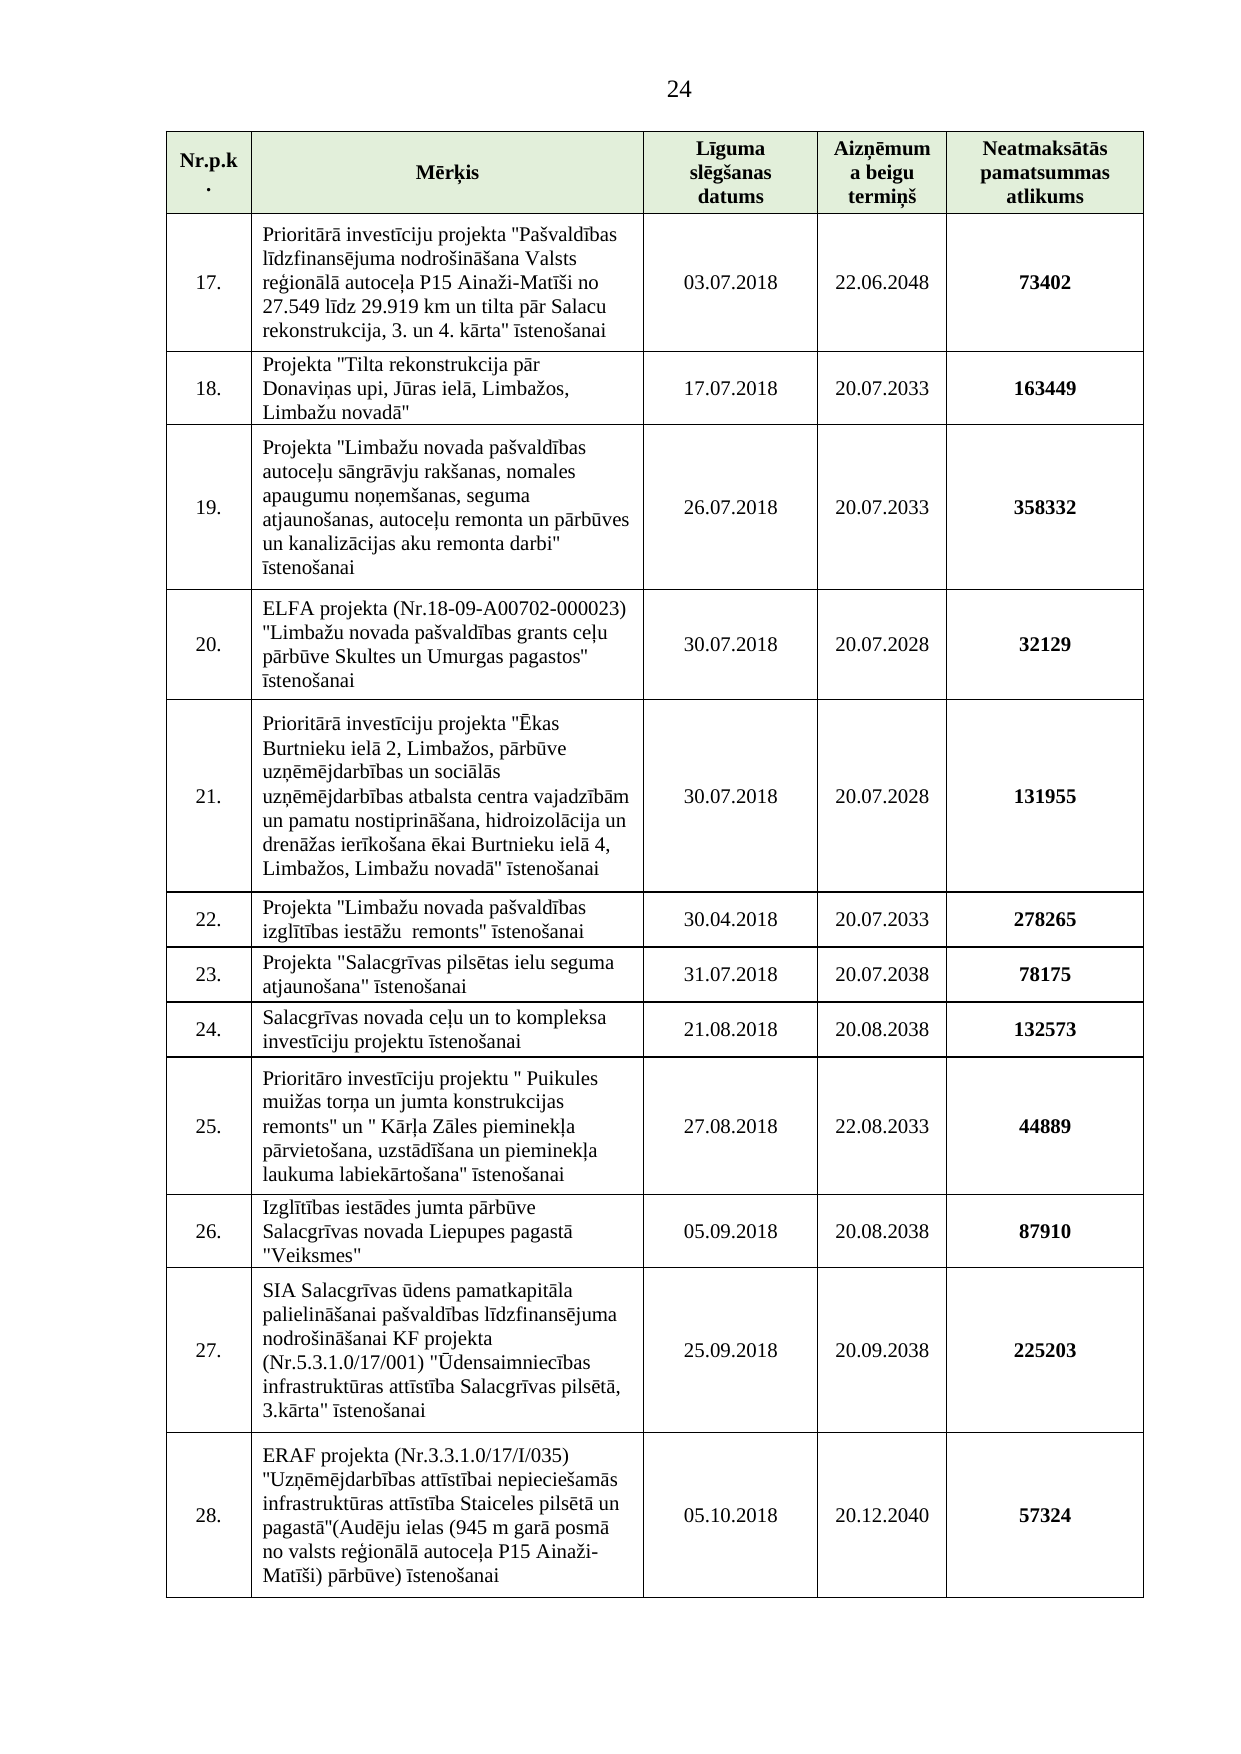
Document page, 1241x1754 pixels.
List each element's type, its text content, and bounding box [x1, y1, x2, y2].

table_cell Projekta ''Limbažu novada pašvaldības izglītības iestāžu remonts'' īstenošanai [252, 893, 643, 946]
table_cell 23. [167, 948, 251, 1001]
table_header Neatmaksātās pamatsummas atlikums [947, 132, 1143, 213]
table_cell 31.07.2018 [644, 948, 817, 1001]
table_cell 73402 [947, 214, 1143, 351]
table_cell 22.06.2048 [818, 214, 946, 351]
table_cell 28. [167, 1433, 251, 1597]
table_cell 30.07.2018 [644, 700, 817, 891]
table_cell ERAF projekta (Nr.3.3.1.0/17/I/035) ''Uzņēmējdarbības attīstībai nepieciešamās infrastruktūras attīstība Staiceles pilsētā un pagastā''(Audēju ielas (945 m garā posmā no valsts reģionālā autoceļa P15 Ainaži-Matīši) pārbūve) īstenošanai [252, 1433, 643, 1597]
table_cell 87910 [947, 1195, 1143, 1267]
table_cell 20.08.2038 [818, 1195, 946, 1267]
table_cell 20.07.2033 [818, 352, 946, 424]
table_cell 27.08.2018 [644, 1058, 817, 1194]
table_cell 278265 [947, 893, 1143, 946]
table_cell 131955 [947, 700, 1143, 891]
table_cell 21. [167, 700, 251, 891]
table_cell 20.07.2028 [818, 590, 946, 699]
table_cell Prioritārā investīciju projekta ''Ēkas Burtnieku ielā 2, Limbažos, pārbūve uzņēmējdarbības un sociālās uzņēmējdarbības atbalsta centra vajadzībām un pamatu nostiprināšana, hidroizolācija un drenāžas ierīkošana ēkai Burtnieku ielā 4, Limbažos, Limbažu novadā'' īstenošanai [252, 700, 643, 891]
table_cell 225203 [947, 1268, 1143, 1432]
table_cell 25. [167, 1058, 251, 1194]
table_cell 78175 [947, 948, 1143, 1001]
table_cell 03.07.2018 [644, 214, 817, 351]
table_cell SIA Salacgrīvas ūdens pamatkapitāla palielināšanai pašvaldības līdzfinansējuma nodrošināšanai KF projekta (Nr.5.3.1.0/17/001) "Ūdensaimniecības infrastruktūras attīstība Salacgrīvas pilsētā, 3.kārta" īstenošanai [252, 1268, 643, 1432]
table_cell 57324 [947, 1433, 1143, 1597]
table_cell 20.07.2033 [818, 425, 946, 589]
table_cell 20.12.2040 [818, 1433, 946, 1597]
table_cell 20. [167, 590, 251, 699]
table_cell 358332 [947, 425, 1143, 589]
table_cell Izglītības iestādes jumta pārbūve Salacgrīvas novada Liepupes pagastā "Veiksmes" [252, 1195, 643, 1267]
table_cell 22. [167, 893, 251, 946]
table_header Līguma slēgšanas datums [644, 132, 817, 213]
table_cell Projekta ''Tilta rekonstrukcija pār Donaviņas upi, Jūras ielā, Limbažos, Limbažu novadā'' [252, 352, 643, 424]
table_cell Salacgrīvas novada ceļu un to kompleksa investīciju projektu īstenošanai [252, 1003, 643, 1056]
table_cell 22.08.2033 [818, 1058, 946, 1194]
table_cell 163449 [947, 352, 1143, 424]
table_cell 27. [167, 1268, 251, 1432]
table_cell 44889 [947, 1058, 1143, 1194]
table_cell Prioritāro investīciju projektu '' Puikules muižas torņa un jumta konstrukcijas remonts'' un '' Kārļa Zāles pieminekļa pārvietošana, uzstādīšana un pieminekļa laukuma labiekārtošana'' īstenošanai [252, 1058, 643, 1194]
table_cell ELFA projekta (Nr.18-09-A00702-000023) ''Limbažu novada pašvaldības grants ceļu pārbūve Skultes un Umurgas pagastos'' īstenošanai [252, 590, 643, 699]
table_cell 26.07.2018 [644, 425, 817, 589]
table_cell Projekta "Salacgrīvas pilsētas ielu seguma atjaunošana" īstenošanai [252, 948, 643, 1001]
table_cell 20.08.2038 [818, 1003, 946, 1056]
table_cell 26. [167, 1195, 251, 1267]
table_cell 24. [167, 1003, 251, 1056]
table_cell 21.08.2018 [644, 1003, 817, 1056]
table_cell 30.04.2018 [644, 893, 817, 946]
table_cell 18. [167, 352, 251, 424]
table_cell 05.09.2018 [644, 1195, 817, 1267]
table_cell 32129 [947, 590, 1143, 699]
table_cell 17. [167, 214, 251, 351]
table_header Nr.p.k. [167, 132, 251, 213]
table_cell Projekta ''Limbažu novada pašvaldības autoceļu sāngrāvju rakšanas, nomales apaugumu noņemšanas, seguma atjaunošanas, autoceļu remonta un pārbūves un kanalizācijas aku remonta darbi'' īstenošanai [252, 425, 643, 589]
table_cell 132573 [947, 1003, 1143, 1056]
table_cell 25.09.2018 [644, 1268, 817, 1432]
table_cell 19. [167, 425, 251, 589]
table_cell 20.09.2038 [818, 1268, 946, 1432]
table_cell 17.07.2018 [644, 352, 817, 424]
table_cell Prioritārā investīciju projekta ''Pašvaldības līdzfinansējuma nodrošināšana Valsts reģionālā autoceļa P15 Ainaži-Matīši no 27.549 līdz 29.919 km un tilta pār Salacu rekonstrukcija, 3. un 4. kārta'' īstenošanai [252, 214, 643, 351]
table_cell 20.07.2033 [818, 893, 946, 946]
table_header Mērķis [252, 132, 643, 213]
table_cell 20.07.2028 [818, 700, 946, 891]
table_cell 30.07.2018 [644, 590, 817, 699]
table_cell 05.10.2018 [644, 1433, 817, 1597]
table_cell 20.07.2038 [818, 948, 946, 1001]
table_header Aizņēmuma beigu termiņš [818, 132, 946, 213]
